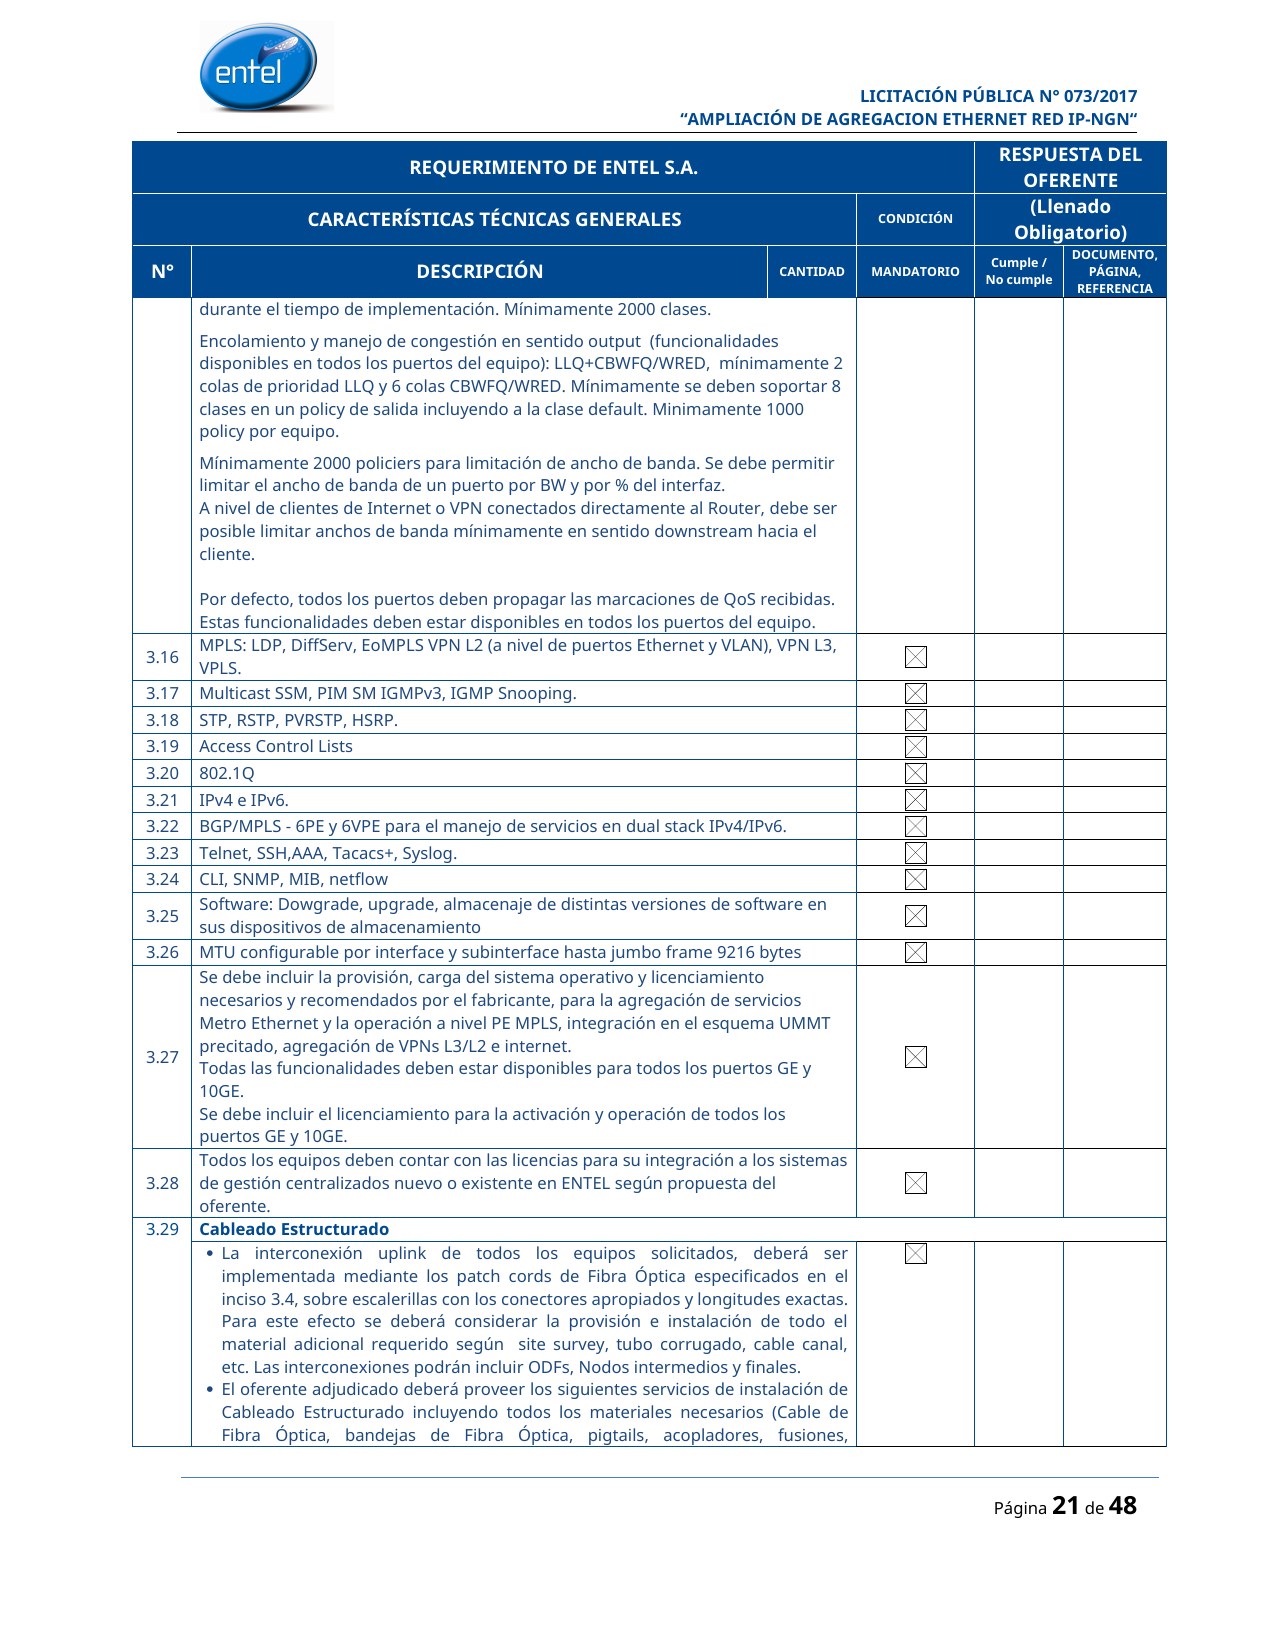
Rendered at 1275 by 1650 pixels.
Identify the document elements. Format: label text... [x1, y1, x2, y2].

table_cell [975, 966, 1063, 1148]
table_cell Cableado Estructurado [192, 1218, 1166, 1241]
table_cell 3.28 [133, 1149, 191, 1217]
table_cell [857, 893, 974, 938]
table_cell [857, 940, 974, 965]
table_cell [1064, 966, 1166, 1148]
table_cell [975, 866, 1063, 892]
table_cell 3.29 [133, 1218, 191, 1446]
table_cell [975, 840, 1063, 865]
table_cell DESCRIPCIÓN [192, 246, 767, 297]
table_cell [975, 813, 1063, 839]
table_header RESPUESTA DEL OFERENTE [975, 142, 1166, 193]
table_cell [857, 634, 974, 679]
table_cell 3.27 [133, 966, 191, 1148]
table_cell [857, 681, 974, 706]
table_cell [1064, 681, 1166, 706]
table_cell [857, 1149, 974, 1217]
table_cell MANDATORIO [857, 246, 974, 297]
table_cell [975, 707, 1063, 733]
table_cell [975, 893, 1063, 938]
table_cell [857, 840, 974, 865]
table_cell Access Control Lists [192, 734, 856, 759]
table_cell 3.22 [133, 813, 191, 839]
table_cell [857, 760, 974, 786]
table_cell [1064, 634, 1166, 679]
table_cell [857, 298, 974, 633]
table_cell [857, 813, 974, 839]
table_cell 3.17 [133, 681, 191, 706]
table_cell MPLS: LDP, DiffServ, EoMPLS VPN L2 (a nivel de puertos Ethernet y VLAN), VPN L3, VPLS. [192, 634, 856, 679]
table_cell CLI, SNMP, MIB, netflow [192, 866, 856, 892]
table_cell Se debe incluir la provisión, carga del sistema operativo y licenciamiento necesarios y recomendados por el fabricante, para la agregación de servicios Metro Ethernet y la operación a nivel PE MPLS, integración en el esquema UMMT precitado, agregación de VPNs L3/L2 e internet. Todas las funcionalidades deben estar disponibles para todos los puertos GE y 10GE. Se debe incluir el licenciamiento para la activación y operación de todos los puertos GE y 10GE. [192, 966, 856, 1148]
table_cell 3.15 [133, 298, 191, 633]
table_cell CANTIDAD [768, 246, 856, 297]
table_cell CARACTERÍSTICAS TÉCNICAS GENERALES [133, 194, 856, 245]
table_cell 3.16 [133, 634, 191, 679]
table_cell [975, 1242, 1063, 1446]
table_cell [975, 681, 1063, 706]
table_cell MTU configurable por interface y subinterface hasta jumbo frame 9216 bytes [192, 940, 856, 965]
table_cell [857, 707, 974, 733]
table_cell [1064, 760, 1166, 786]
table_cell [975, 298, 1063, 633]
table_cell 3.23 [133, 840, 191, 865]
table_cell [1064, 787, 1166, 812]
table_cell 802.1Q [192, 760, 856, 786]
table_cell [857, 787, 974, 812]
table_cell [857, 734, 974, 759]
table_cell [1064, 734, 1166, 759]
table_cell STP, RSTP, PVRSTP, HSRP. [192, 707, 856, 733]
picture [199, 21, 335, 113]
table_cell 3.24 [133, 866, 191, 892]
table_cell [975, 787, 1063, 812]
table_cell 3.26 [133, 940, 191, 965]
table_cell Telnet, SSH,AAA, Tacacs+, Syslog. [192, 840, 856, 865]
table_cell [857, 1242, 974, 1446]
table_cell 3.21 [133, 787, 191, 812]
table_cell [975, 940, 1063, 965]
table_cell BGP/MPLS - 6PE y 6VPE para el manejo de servicios en dual stack IPv4/IPv6. [192, 813, 856, 839]
table_cell DOCUMENTO, PÁGINA, REFERENCIA [1064, 246, 1166, 297]
table_cell [1064, 1242, 1166, 1446]
table_cell [975, 760, 1063, 786]
table_cell 3.18 [133, 707, 191, 733]
table_cell [1064, 1149, 1166, 1217]
table_cell Todos los equipos deben contar con las licencias para su integración a los sistemas de gestión centralizados nuevo o existente en ENTEL según propuesta del oferente. [192, 1149, 856, 1217]
table_cell 3.25 [133, 893, 191, 938]
table_cell IPv4 e IPv6. [192, 787, 856, 812]
table_header REQUERIMIENTO DE ENTEL S.A. [133, 142, 974, 193]
table_cell [857, 866, 974, 892]
table_cell Software: Dowgrade, upgrade, almacenaje de distintas versiones de software en sus dispositivos de almacenamiento [192, 893, 856, 938]
table_cell [975, 634, 1063, 679]
table_cell [1064, 298, 1166, 633]
table_cell [1064, 940, 1166, 965]
table_cell N° [133, 246, 191, 297]
table_cell [1064, 893, 1166, 938]
table_cell CONDICIÓN [857, 194, 974, 245]
table_cell [975, 734, 1063, 759]
table_cell Multicast SSM, PIM SM IGMPv3, IGMP Snooping. [192, 681, 856, 706]
table_cell Cumple / No cumple [975, 246, 1063, 297]
table_cell (Llenado Obligatorio) [975, 194, 1166, 245]
table_cell [1064, 866, 1166, 892]
table_cell [1064, 707, 1166, 733]
table_cell [1064, 813, 1166, 839]
table_cell [857, 966, 974, 1148]
table_cell [975, 1149, 1063, 1217]
table_cell 3.20 [133, 760, 191, 786]
table_cell 3.19 [133, 734, 191, 759]
table_cell [1064, 840, 1166, 865]
